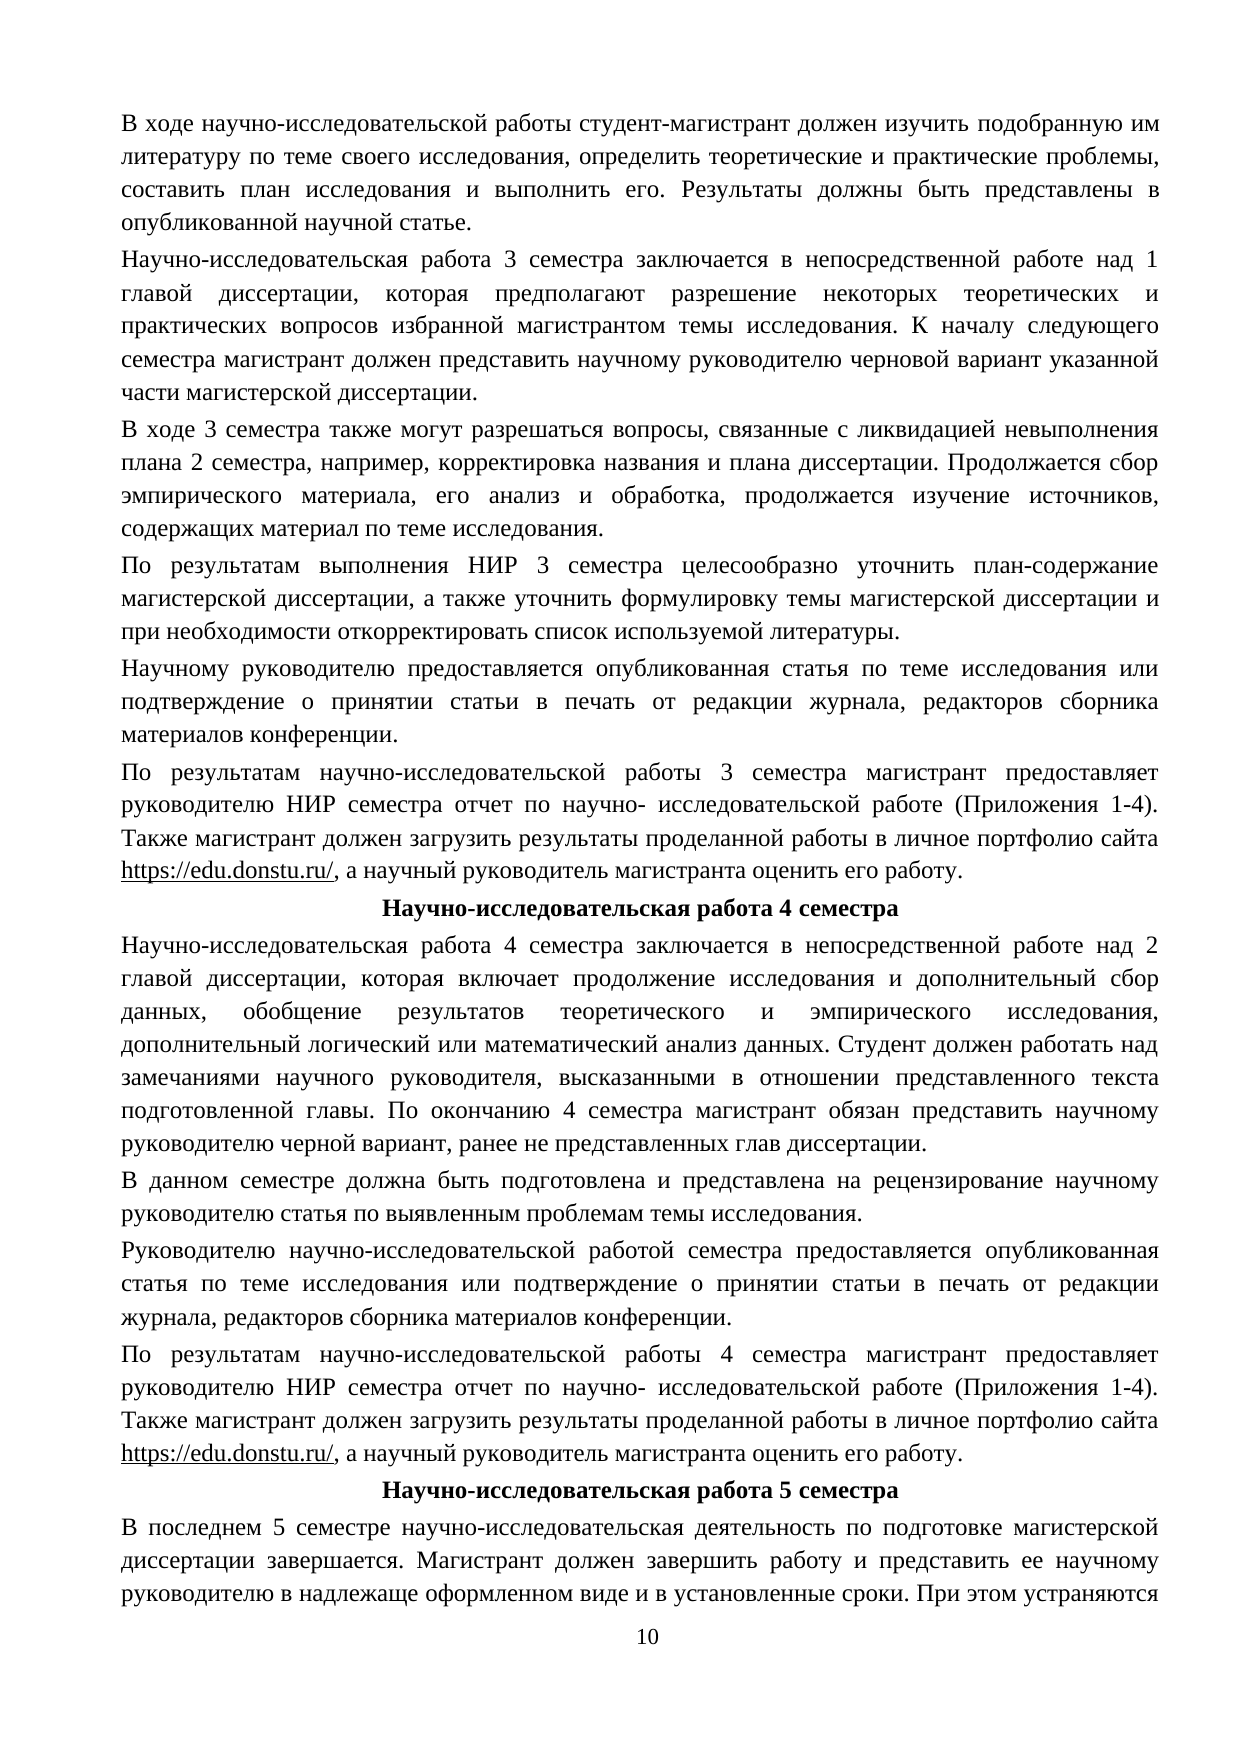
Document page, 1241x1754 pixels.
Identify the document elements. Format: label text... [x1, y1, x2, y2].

text По результатам выполнения НИР 3 семестра целесообразно уточнить план-содержание магистерской диссертации, а также уточнить формулировку темы магистерской диссертации и при необходимости откорректировать список используемой литературы. [121, 550, 1160, 645]
text В ходе 3 семестра также могут разрешаться вопросы, связанные с ликвидацией невыполнения плана 2 семестра, например, корректировка названия и плана диссертации. Продолжается сбор эмпирического материала, его анализ и обработка, продолжается изучение источников, содержащих материал по теме исследования. [121, 414, 1160, 542]
subtitle Научно-исследовательская работа 5 семестра [121, 1475, 1160, 1504]
text Научному руководителю предоставляется опубликованная статья по теме исследования или подтверждение о принятии статьи в печать от редакции журнала, редакторов сборника материалов конференции. [121, 653, 1160, 748]
text Руководителю научно-исследовательской работой семестра предоставляется опубликованная статья по теме исследования или подтверждение о принятии статьи в печать от редакции журнала, редакторов сборника материалов конференции. [121, 1236, 1160, 1330]
text По результатам научно-исследовательской работы 4 семестра магистрант предоставляет руководителю НИР семестра отчет по научно- исследовательской работе (Приложения 1-4). Также магистрант должен загрузить результаты проделанной работы в личное портфолио сайта https://edu.donstu.ru/, а научный руководитель магистранта оценить его работу. [121, 1339, 1160, 1467]
text Научно-исследовательская работа 3 семестра заключается в непосредственной работе над 1 главой диссертации, которая предполагают разрешение некоторых теоретических и практических вопросов избранной магистрантом темы исследования. К началу следующего семестра магистрант должен представить научному руководителю черновой вариант указанной части магистерской диссертации. [121, 244, 1160, 405]
text В данном семестре должна быть подготовлена и представлена на рецензирование научному руководителю статья по выявленным проблемам темы исследования. [121, 1165, 1160, 1227]
text Научно-исследовательская работа 4 семестра заключается в непосредственной работе над 2 главой диссертации, которая включает продолжение исследования и дополнительный сбор данных, обобщение результатов теоретического и эмпирического исследования, дополнительный логический или математический анализ данных. Студент должен работать над замечаниями научного руководителя, высказанными в отношении представленного текста подготовленной главы. По окончанию 4 семестра магистрант обязан представить научному руководителю черной вариант, ранее не представленных глав диссертации. [121, 930, 1160, 1157]
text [121, 1512, 1160, 1607]
subtitle Научно-исследовательская работа 4 семестра [121, 893, 1160, 922]
text В ходе научно-исследовательской работы студент-магистрант должен изучить подобранную им литературу по теме своего исследования, определить теоретические и практические проблемы, составить план исследования и выполнить его. Результаты должны быть представлены в опубликованной научной статье. [121, 108, 1160, 236]
text По результатам научно-исследовательской работы 3 семестра магистрант предоставляет руководителю НИР семестра отчет по научно- исследовательской работе (Приложения 1-4). Также магистрант должен загрузить результаты проделанной работы в личное портфолио сайта https://edu.donstu.ru/, а научный руководитель магистранта оценить его работу. [121, 757, 1160, 884]
